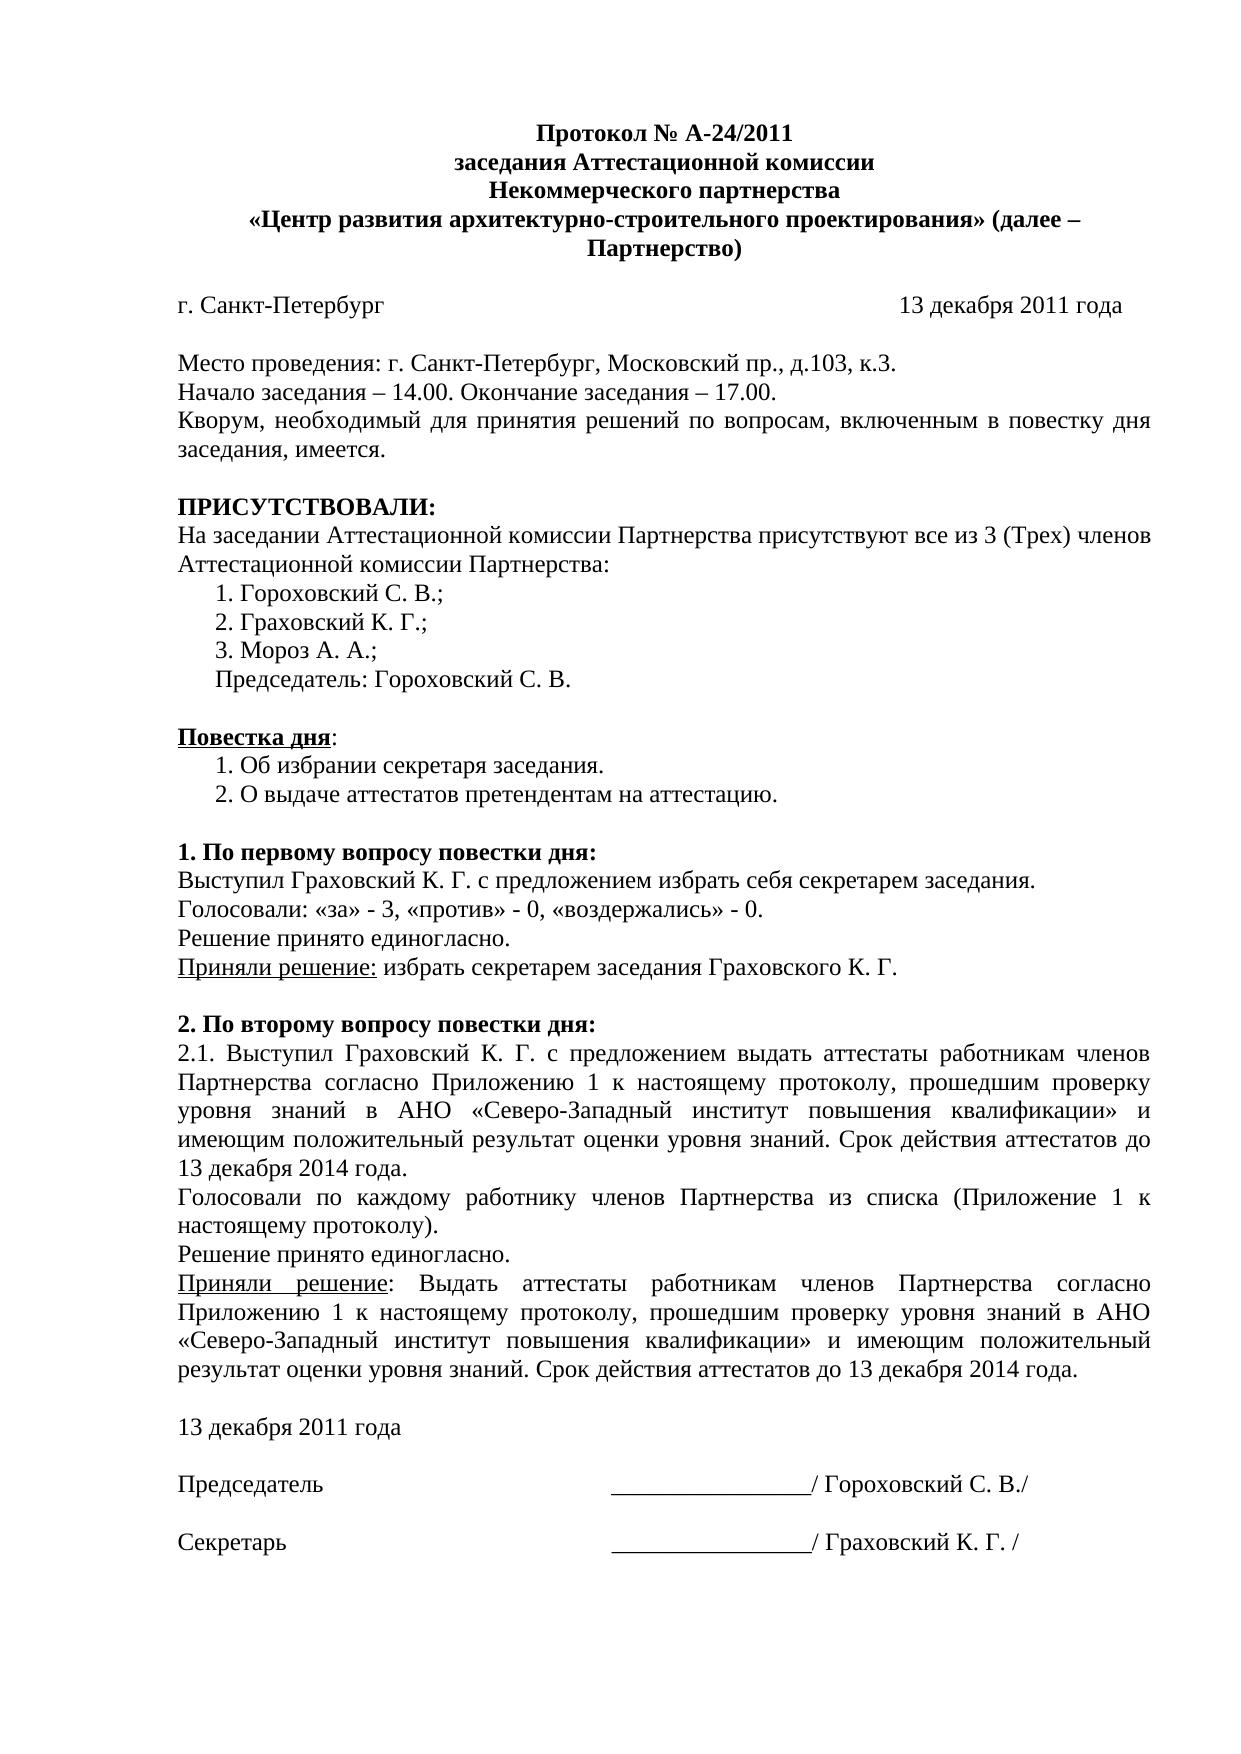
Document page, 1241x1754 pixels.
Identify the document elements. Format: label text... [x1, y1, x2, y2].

text 3. Мороз А. А.; [215, 636, 1152, 664]
text Приняли решение: избрать секретарем заседания Граховского К. Г. [177, 952, 1152, 981]
text 13 декабря 2011 года [177, 1412, 1152, 1441]
text Председатель: Гороховский С. В. [215, 664, 1152, 693]
text 1. Об избрании секретаря заседания. [215, 751, 1152, 779]
text Кворум, необходимый для принятия решений по вопросам, включенным в повестку дня заседания, имеется. [177, 406, 1152, 463]
text Председатель ________________/ Гороховский С. В. / [177, 1469, 1152, 1498]
text г. Санкт-Петербург 13 декабря 2011 года [177, 291, 1152, 319]
text Секретарь ________________/ Граховский К. Г. / [177, 1527, 1152, 1556]
text Начало заседания – 14.00. Окончание заседания – 17.00. [177, 377, 1152, 406]
text «Центр развития архитектурно-строительного проектирования» (далее – Партнерство) [177, 204, 1152, 262]
text 2. По второму вопросу повестки дня: [177, 1009, 1152, 1038]
text 1. Гороховский С. В.; [215, 578, 1152, 607]
text Голосовали по каждому работнику членов Партнерства из списка (Приложение 1 к настоящему протоколу). [177, 1182, 1152, 1239]
text Выступил Граховский К. Г. с предложением избрать себя секретарем заседания. [177, 866, 1152, 894]
text Приняли решение: Выдать аттестаты работникам членов Партнерства согласно Приложению 1 к настоящему протоколу, прошедшим проверку уровня знаний в АНО «Северо-Западный институт повышения квалификации» и имеющим положительный результат оценки уровня знаний. Срок действия аттестатов до 13 декабря 2014 года. [177, 1268, 1152, 1383]
text 2.1. Выступил Граховский К. Г. с предложением выдать аттестаты работникам членов Партнерства согласно Приложению 1 к настоящему протоколу, прошедшим проверку уровня знаний в АНО «Северо-Западный институт повышения квалификации» и имеющим положительный результат оценки уровня знаний. Срок действия аттестатов до 13 декабря 2014 года. [177, 1038, 1152, 1182]
text Решение принято единогласно. [177, 923, 1152, 952]
text 2. О выдаче аттестатов претендентам на аттестацию. [215, 779, 1152, 808]
text Повестка дня: [177, 722, 1152, 751]
text Некоммерческого партнерства [177, 176, 1152, 204]
text заседания Аттестационной комиссии [177, 147, 1152, 176]
text Решение принято единогласно. [177, 1239, 1152, 1268]
text На заседании Аттестационной комиссии Партнерства присутствуют все из 3 (Трех) членов Аттестационной комиссии Партнерства: [177, 521, 1152, 578]
text Протокол № А-24/2011 [177, 118, 1152, 147]
text Место проведения: г. Санкт-Петербург, Московский пр., д.103, к.3. [177, 348, 1152, 377]
text Голосовали: «за» - 3, «против» - 0, «воздержались» - 0. [177, 894, 1152, 923]
text 1. По первому вопросу повестки дня: [177, 837, 1152, 866]
text ПРИСУТСТВОВАЛИ: [177, 492, 1152, 521]
text 2. Граховский К. Г.; [215, 607, 1152, 636]
